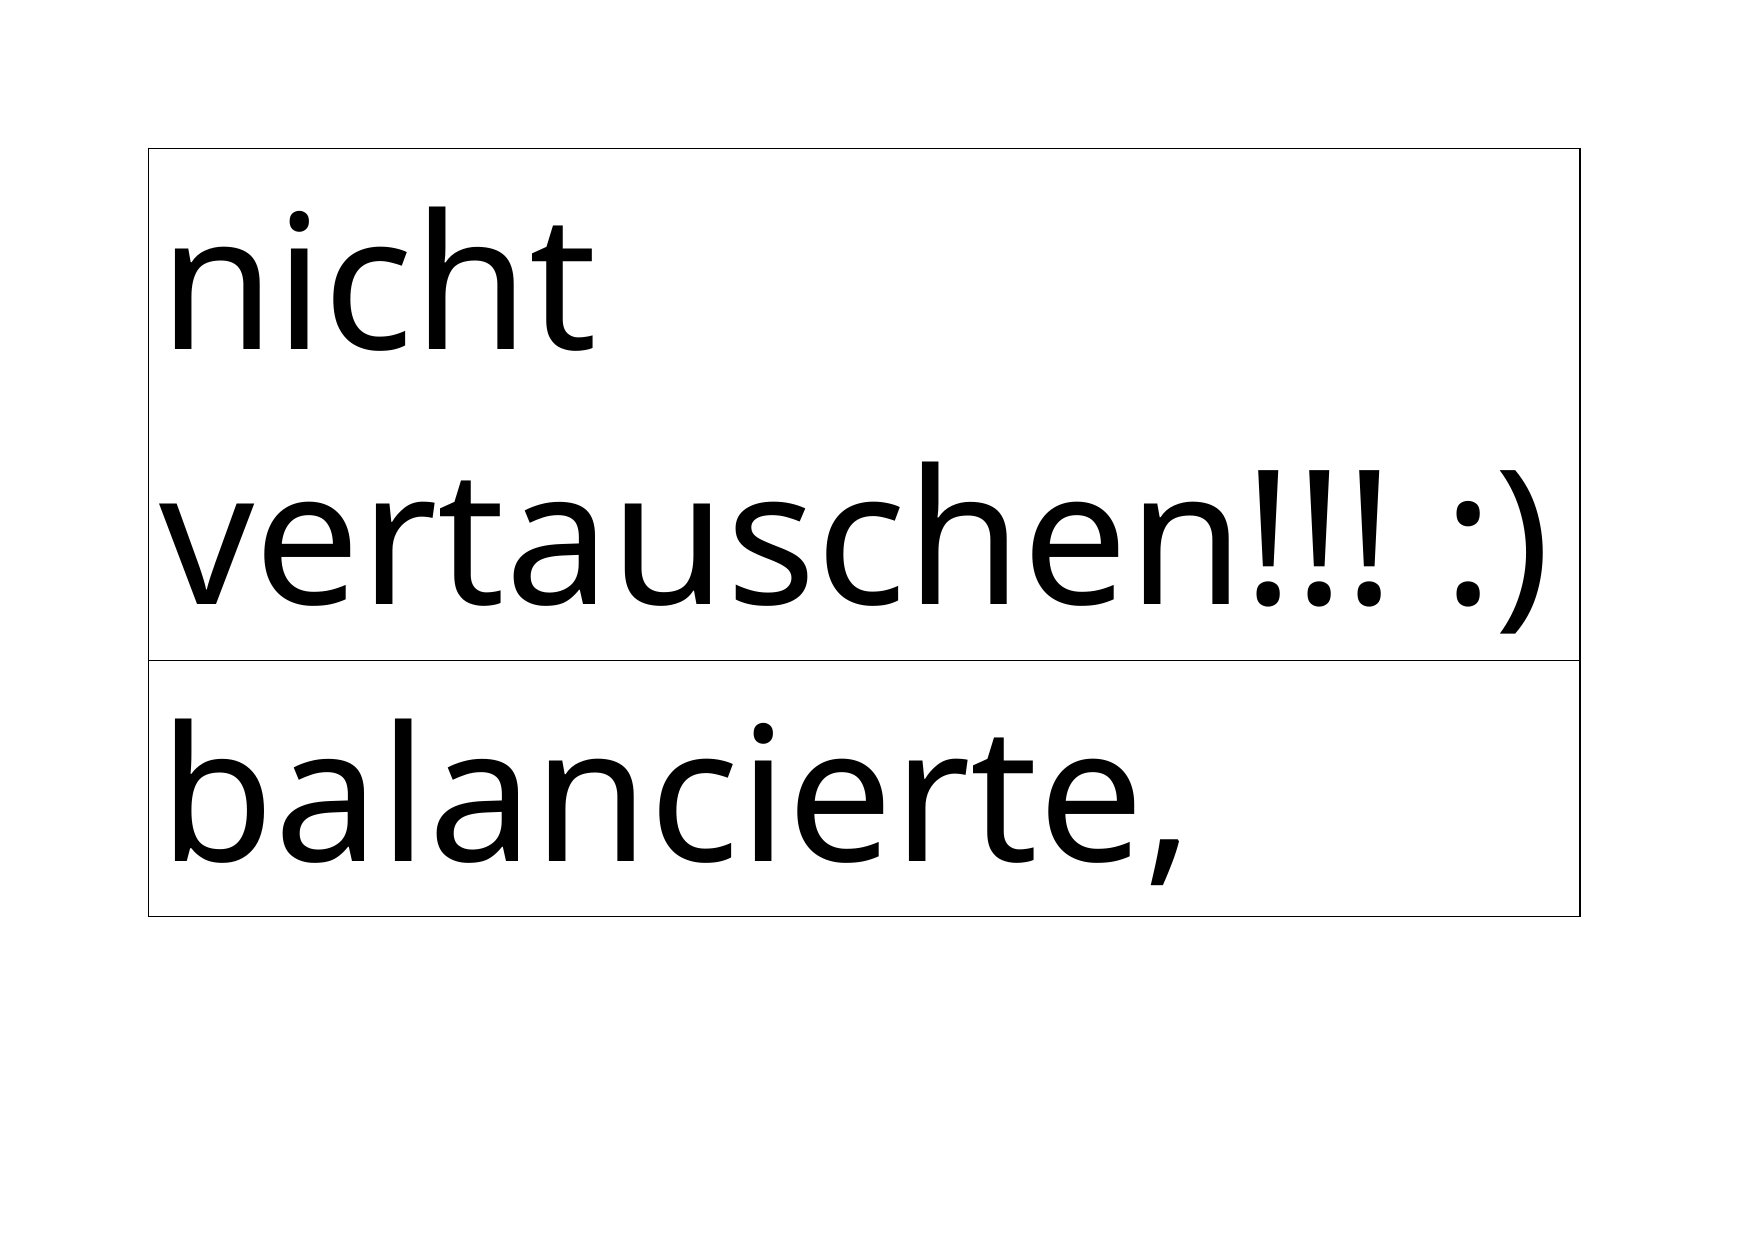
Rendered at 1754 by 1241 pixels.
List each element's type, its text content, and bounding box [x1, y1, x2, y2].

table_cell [149, 661, 1579, 916]
table_cell nicht vertauschen!!! :) [149, 149, 1579, 659]
